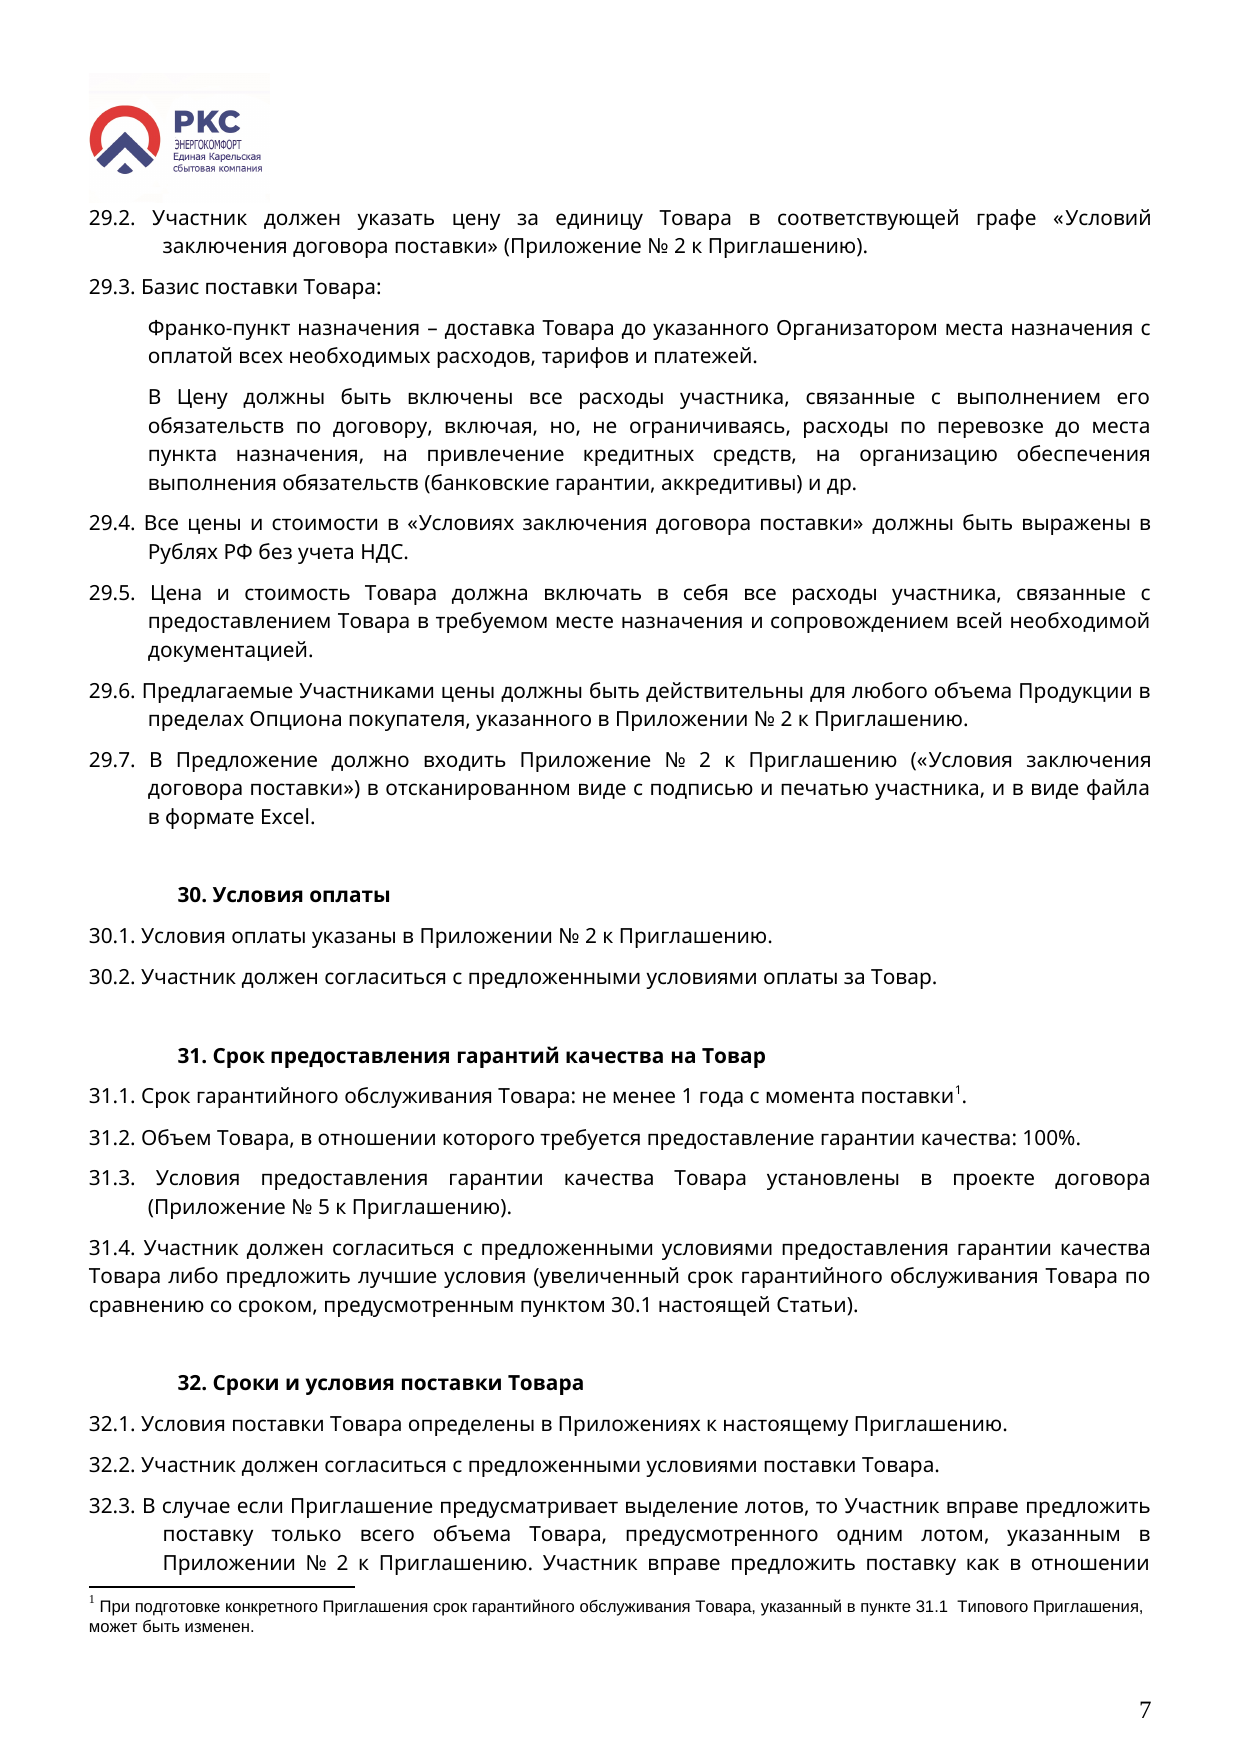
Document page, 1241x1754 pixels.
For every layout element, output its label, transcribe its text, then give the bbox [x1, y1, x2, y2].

subtitle 32. Сроки и условия поставки Товара [177, 1368, 1152, 1397]
text 29.4. Все цены и стоимости в «Условиях заключения договора поставки» должны быть выражены в Рублях РФ без учета НДС. [89, 508, 1152, 565]
text 30.1. Условия оплаты указаны в Приложении № 2 к Приглашению. [89, 921, 1152, 950]
text 29.2. Участник должен указать цену за единицу Товара в соответствующей графе «Условий заключения договора поставки» (Приложение № 2 к Приглашению). [89, 203, 1152, 259]
text 31.4. Участник должен согласиться с предложенными условиями предоставления гарантии качества Товара либо предложить лучшие условия (увеличенный срок гарантийного обслуживания Товара по сравнению со сроком, предусмотренным пунктом 30.1 настоящей Статьи). [89, 1233, 1152, 1318]
subtitle 30. Условия оплаты [177, 880, 1152, 909]
text 31.2. Объем Товара, в отношении которого требуется предоставление гарантии качества: 100%. [89, 1123, 1152, 1151]
text 31.1. Срок гарантийного обслуживания Товара: не менее 1 года с момента поставки. [89, 1082, 1152, 1110]
text 29.3. Базис поставки Товара: [89, 272, 1152, 300]
subtitle 31. Срок предоставления гарантий качества на Товар [177, 1041, 1152, 1069]
text 32.1. Условия поставки Товара определены в Приложениях к настоящему Приглашению. [89, 1409, 1152, 1438]
text 30.2. Участник должен согласиться с предложенными условиями оплаты за Товар. [89, 962, 1152, 991]
text 29.5. Цена и стоимость Товара должна включать в себя все расходы участника, связанные с предоставлением Товара в требуемом месте назначения и сопровождением всей необходимой документацией. [89, 578, 1152, 663]
text 29.7. В Предложение должно входить Приложение № 2 к Приглашению («Условия заключения договора поставки») в отсканированном виде с подписью и печатью участника, и в виде файла в формате Excel. [89, 745, 1152, 830]
picture [88, 73, 270, 203]
text 32.2. Участник должен согласиться с предложенными условиями поставки Товара. [89, 1450, 1152, 1478]
text 31.3. Условия предоставления гарантии качества Товара установлены в проекте договора (Приложение № 5 к Приглашению). [89, 1163, 1152, 1220]
text В Цену должны быть включены все расходы участника, связанные с выполнением его обязательств по договору, включая, но, не ограничиваясь, расходы по перевозке до места пункта назначения, на привлечение кредитных средств, на организацию обеспечения выполнения обязательств (банковские гарантии, аккредитивы) и др. [148, 382, 1152, 496]
text 29.6. Предлагаемые Участниками цены должны быть действительны для любого объема Продукции в пределах Опциона покупателя, указанного в Приложении № 2 к Приглашению. [89, 676, 1152, 733]
text Франко-пункт назначения – доставка Товара до указанного Организатором места назначения с оплатой всех необходимых расходов, тарифов и платежей. [148, 313, 1152, 370]
